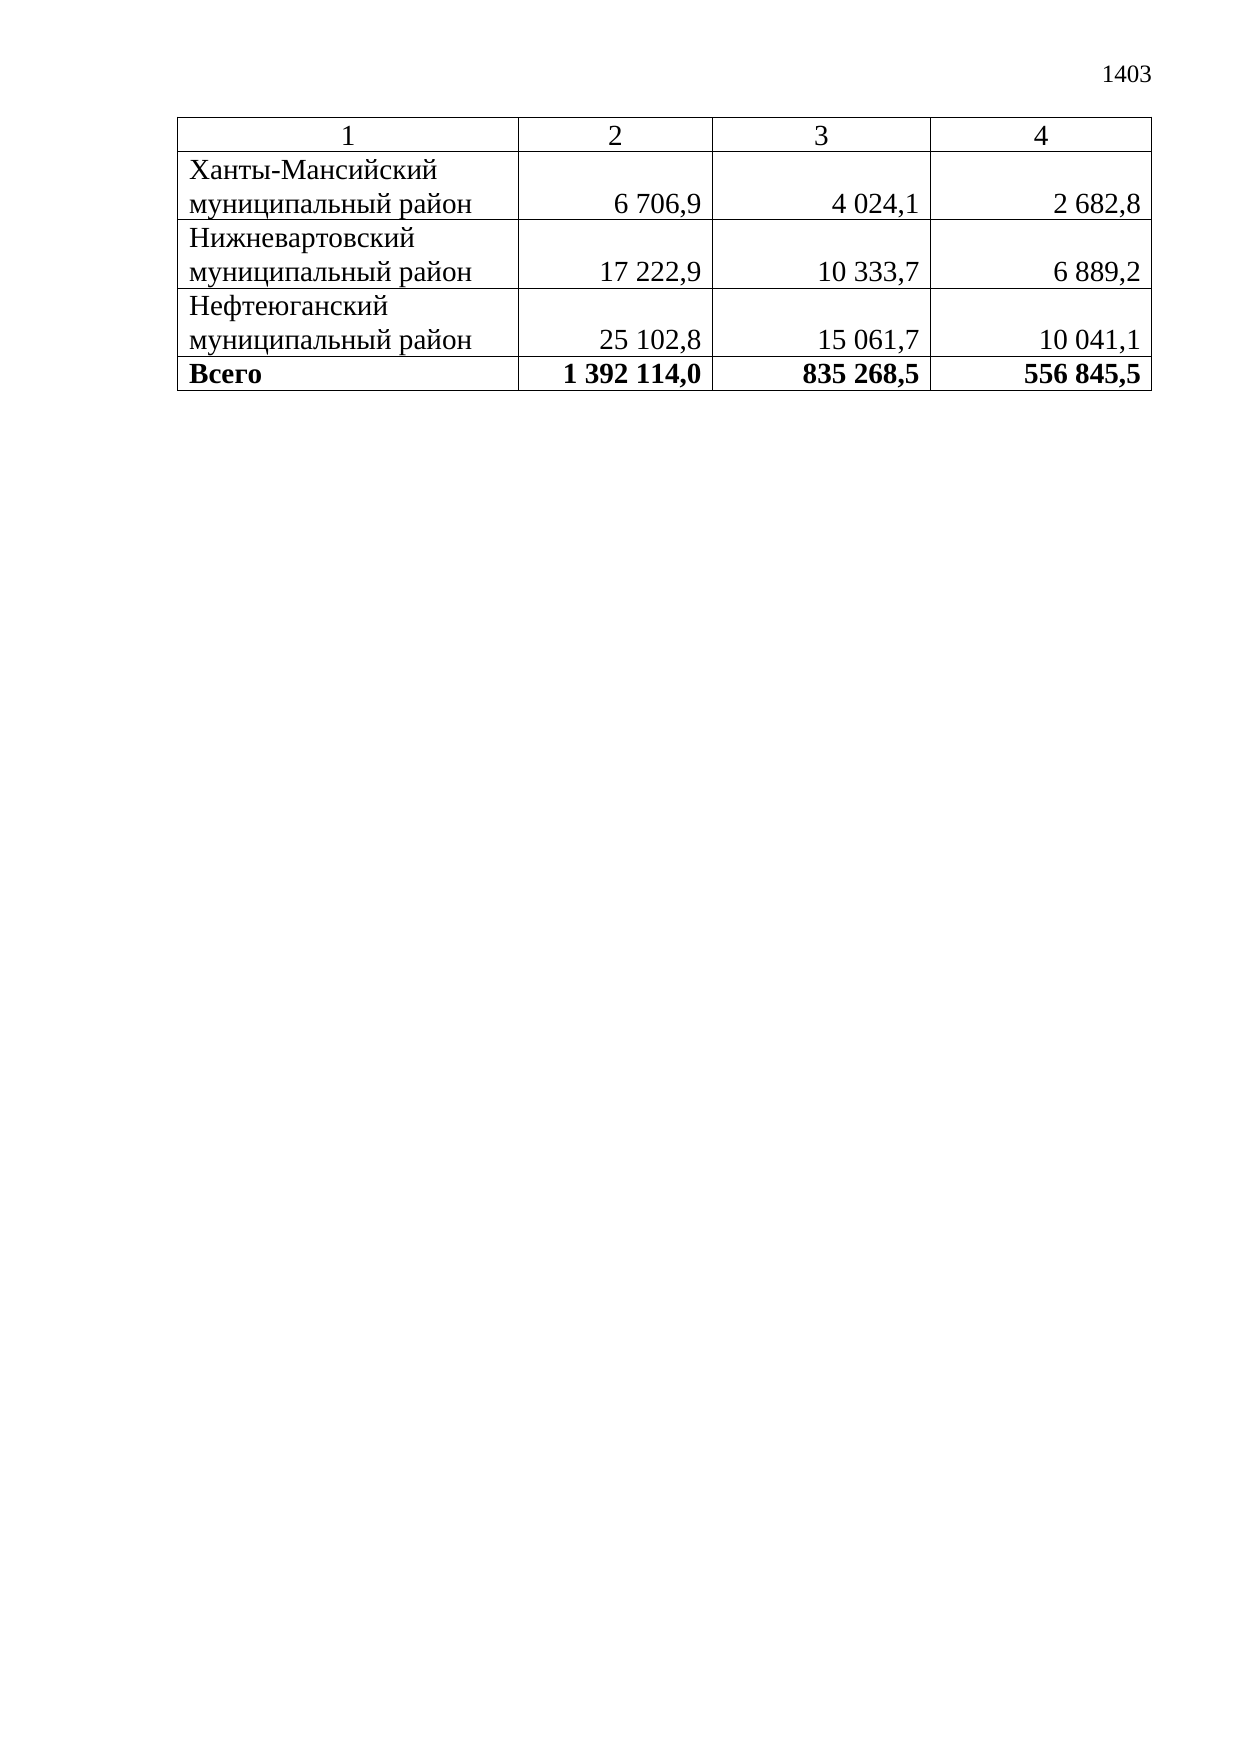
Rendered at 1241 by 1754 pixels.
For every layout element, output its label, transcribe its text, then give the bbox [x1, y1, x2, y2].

table_cell Нефтеюганский муниципальный район [178, 289, 518, 356]
table_header 4 [931, 118, 1151, 151]
table_header 1 [178, 118, 518, 151]
table_header 2 [519, 118, 712, 151]
table_cell 835 268,5 [713, 357, 930, 390]
table_cell 15 061,7 [713, 289, 930, 356]
table_cell 1 392 114,0 [519, 357, 712, 390]
table_header 3 [713, 118, 930, 151]
table_cell 6 889,2 [931, 220, 1151, 287]
table_cell 10 041,1 [931, 289, 1151, 356]
table_cell Нижневартовский муниципальный район [178, 220, 518, 287]
table_cell 17 222,9 [519, 220, 712, 287]
table_cell 556 845,5 [931, 357, 1151, 390]
table_cell Ханты-Мансийский муниципальный район [178, 152, 518, 219]
table_cell 6 706,9 [519, 152, 712, 219]
table_cell 4 024,1 [713, 152, 930, 219]
table_cell 2 682,8 [931, 152, 1151, 219]
table_cell 10 333,7 [713, 220, 930, 287]
table_cell Всего [178, 357, 518, 390]
table_cell 25 102,8 [519, 289, 712, 356]
